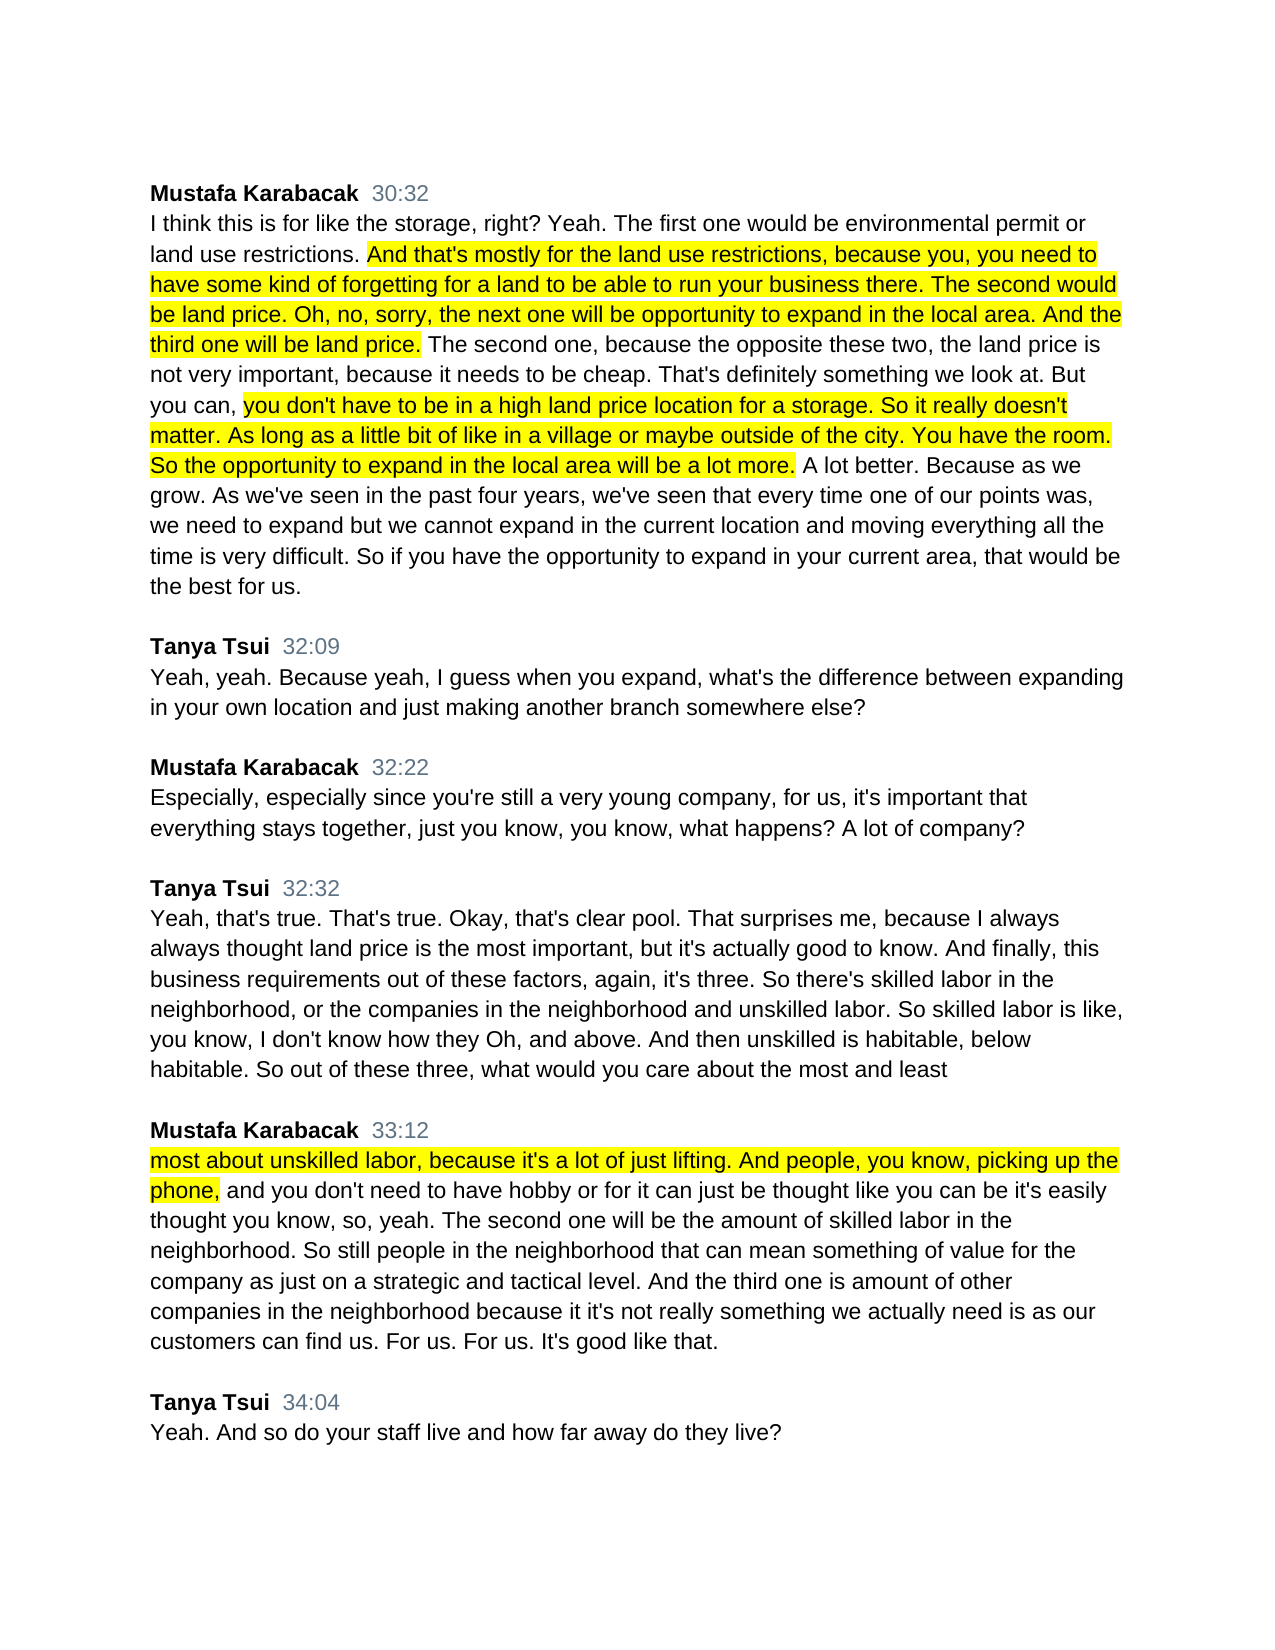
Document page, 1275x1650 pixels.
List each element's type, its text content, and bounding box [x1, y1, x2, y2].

text Tanya Tsui 32:32 [150, 875, 1125, 901]
text most about unskilled labor, because it's a lot of just lifting. And people, you know, picking up the phone, and you don't need to have hobby or for it can just be thought like you can be it's easily thought you know, so, yeah. The second one will be the amount of skilled labor in the neighborhood. So still people in the neighborhood that can mean something of value for the company as just on a strategic and tactical level. And the third one is amount of other companies in the neighborhood because it it's not really something we actually need is as our customers can find us. For us. For us. It's good like that. [150, 1147, 1125, 1354]
text Yeah. And so do your staff live and how far away do they live? [150, 1419, 1125, 1445]
text Mustafa Karabacak 32:22 [150, 754, 1125, 781]
text Mustafa Karabacak 33:12 [150, 1117, 1125, 1143]
text Mustafa Karabacak 30:32 [150, 180, 1125, 207]
text Tanya Tsui 32:09 [150, 633, 1125, 660]
text Yeah, yeah. Because yeah, I guess when you expand, what's the difference between expanding in your own location and just making another branch somewhere else? [150, 663, 1125, 720]
text Especially, especially since you're still a very young company, for us, it's important that everything stays together, just you know, you know, what happens? A lot of company? [150, 784, 1125, 841]
text I think this is for like the storage, right? Yeah. The first one would be environmental permit or land use restrictions. And that's mostly for the land use restrictions, because you, you need to have some kind of forgetting for a land to be able to run your business there. The second would be land price. Oh, no, sorry, the next one will be opportunity to expand in the local area. And the third one will be land price. The second one, because the opposite these two, the land price is not very important, because it needs to be cheap. That's definitely something we look at. But you can, you don't have to be in a high land price location for a storage. So it really doesn't matter. As long as a little bit of like in a village or maybe outside of the city. You have the room. So the opportunity to expand in the local area will be a lot more. A lot better. Because as we grow. As we've seen in the past four years, we've seen that every time one of our points was, we need to expand but we cannot expand in the current location and moving everything all the time is very difficult. So if you have the opportunity to expand in your current area, that would be the best for us. [150, 210, 1125, 599]
text Yeah, that's true. That's true. Okay, that's clear pool. That surprises me, because I always always thought land price is the most important, but it's actually good to know. And finally, this business requirements out of these factors, again, it's three. So there's skilled labor in the neighborhood, or the companies in the neighborhood and unskilled labor. So skilled labor is like, you know, I don't know how they Oh, and above. And then unskilled is habitable, below habitable. So out of these three, what would you care about the most and least [150, 905, 1125, 1083]
text Tanya Tsui 34:04 [150, 1388, 1125, 1415]
